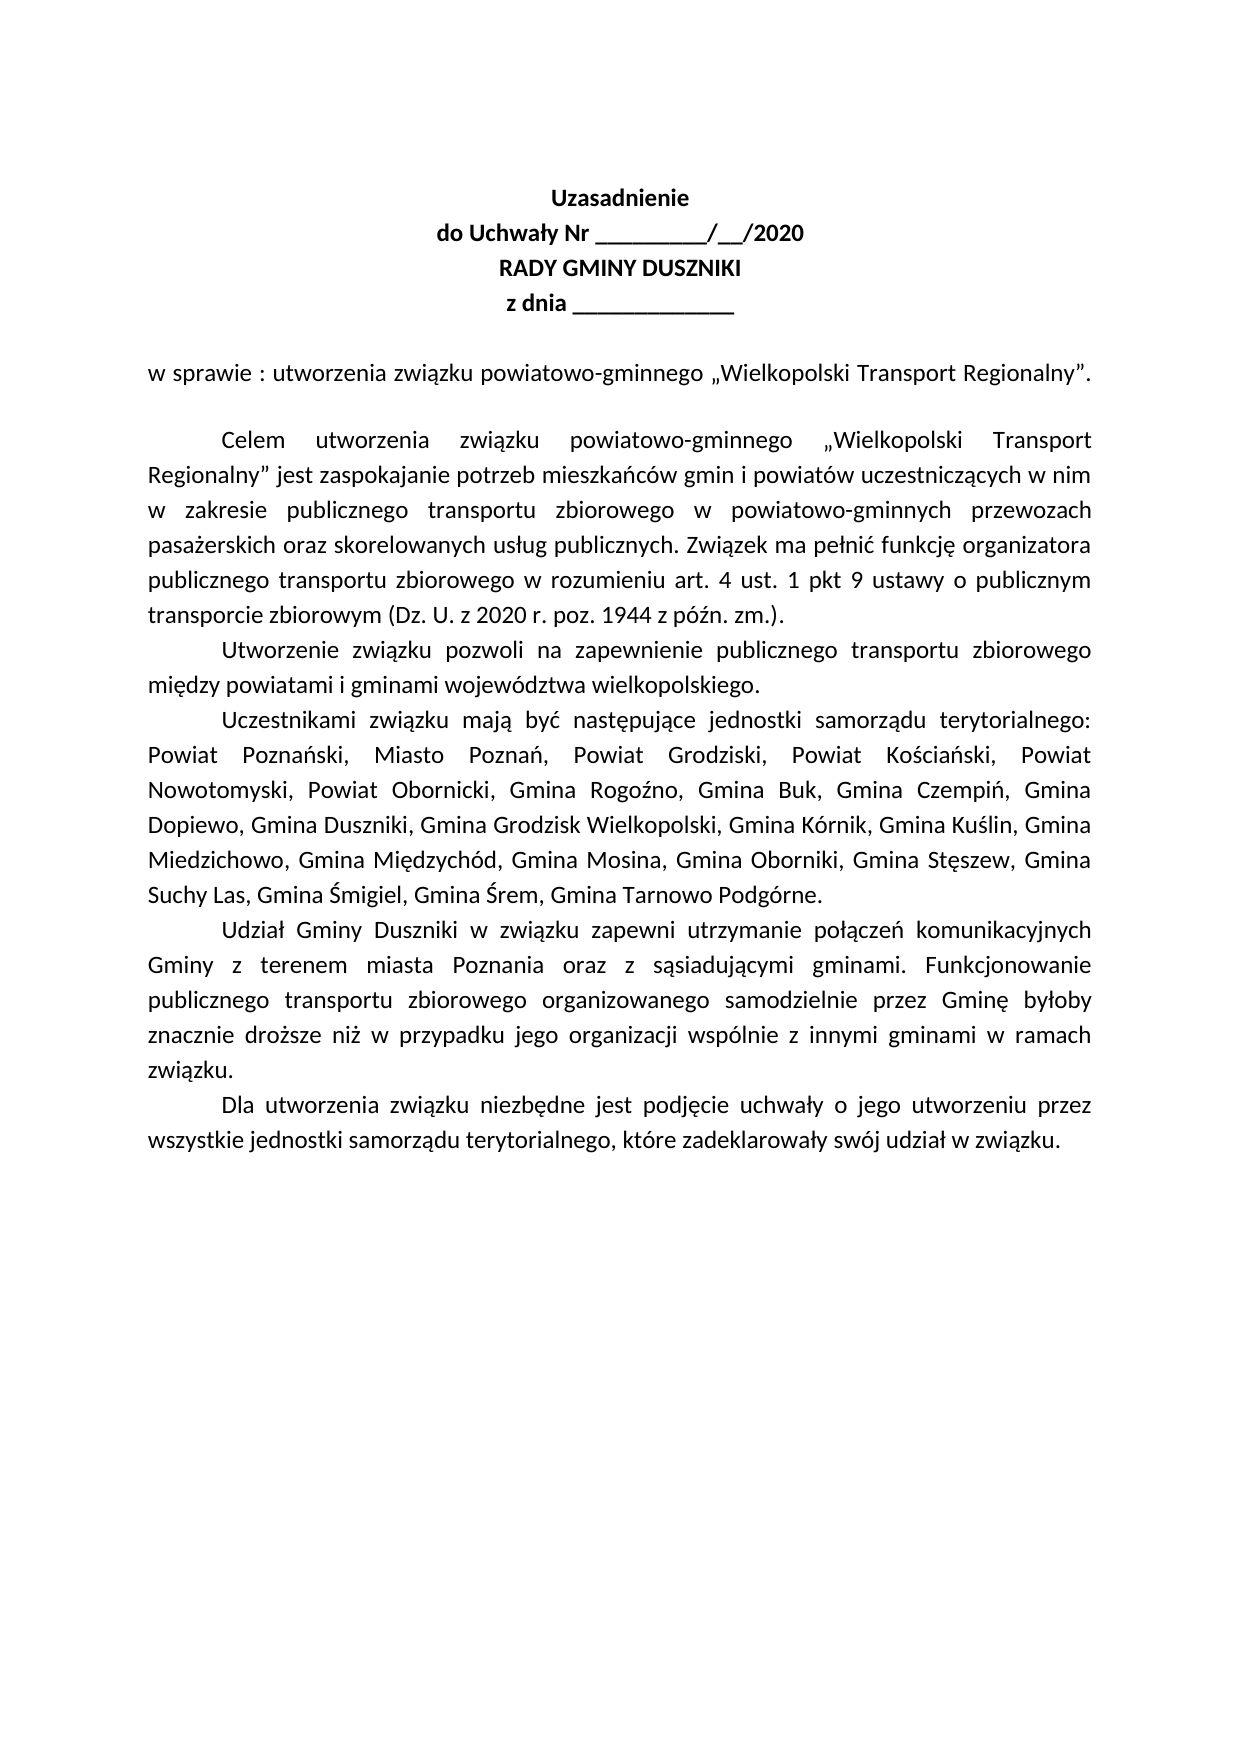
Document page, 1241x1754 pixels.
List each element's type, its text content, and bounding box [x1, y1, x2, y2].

text Celem utworzenia związku powiatowo-gminnego „Wielkopolski Transport Regionalny” jest zaspokajanie potrzeb mieszkańców gmin i powiatów uczestniczących w nim w zakresie publicznego transportu zbiorowego w powiatowo-gminnych przewozach pasażerskich oraz skorelowanych usług publicznych. Związek ma pełnić funkcję organizatora publicznego transportu zbiorowego w rozumieniu art. 4 ust. 1 pkt 9 ustawy o publicznym transporcie zbiorowym (Dz. U. z 2020 r. poz. 1944 z późn. zm.). [148, 424, 1093, 630]
text w sprawie : utworzenia związku powiatowo-gminnego „Wielkopolski Transport Regionalny”. [148, 358, 1093, 420]
text Dla utworzenia związku niezbędne jest podjęcie uchwały o jego utworzeniu przez wszystkie jednostki samorządu terytorialnego, które zadeklarowały swój udział w związku. [148, 1089, 1093, 1155]
text Utworzenie związku pozwoli na zapewnienie publicznego transportu zbiorowego między powiatami i gminami województwa wielkopolskiego. [148, 634, 1093, 700]
text Udział Gminy Duszniki w związku zapewni utrzymanie połączeń komunikacyjnych Gminy z terenem miasta Poznania oraz z sąsiadującymi gminami. Funkcjonowanie publicznego transportu zbiorowego organizowanego samodzielnie przez Gminę byłoby znacznie droższe niż w przypadku jego organizacji wspólnie z innymi gminami w ramach związku. [148, 914, 1093, 1085]
text Uczestnikami związku mają być następujące jednostki samorządu terytorialnego: Powiat Poznański, Miasto Poznań, Powiat Grodziski, Powiat Kościański, Powiat Nowotomyski, Powiat Obornicki, Gmina Rogoźno, Gmina Buk, Gmina Czempiń, Gmina Dopiewo, Gmina Duszniki, Gmina Grodzisk Wielkopolski, Gmina Kórnik, Gmina Kuślin, Gmina Miedzichowo, Gmina Międzychód, Gmina Mosina, Gmina Oborniki, Gmina Stęszew, Gmina Suchy Las, Gmina Śmigiel, Gmina Śrem, Gmina Tarnowo Podgórne. [148, 704, 1093, 910]
text do Uchwały Nr _________/__/2020 [148, 218, 1093, 248]
text Uzasadnienie [148, 183, 1093, 213]
text z dnia _____________ [148, 288, 1093, 318]
text RADY GMINY DUSZNIKI [148, 253, 1093, 283]
